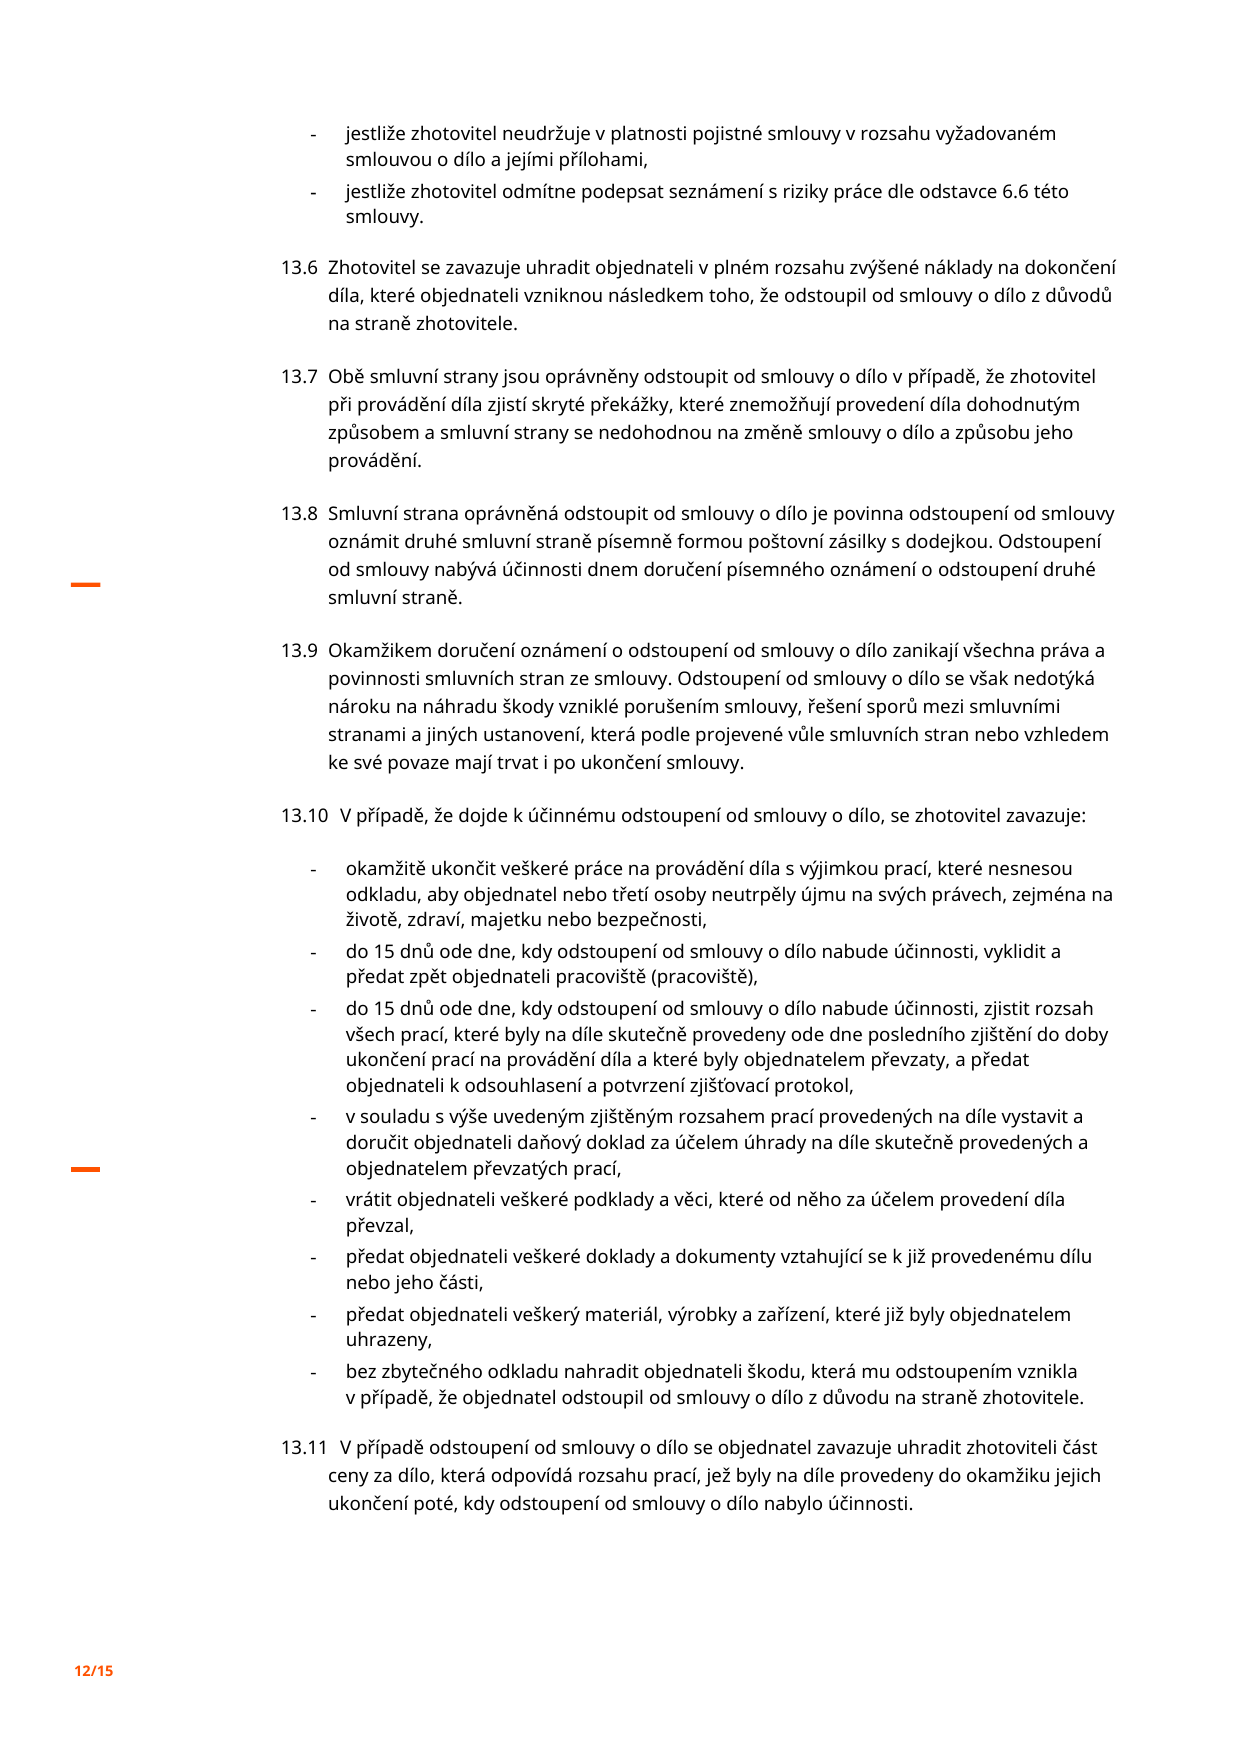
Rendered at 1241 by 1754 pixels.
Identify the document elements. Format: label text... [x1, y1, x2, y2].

list jestliže zhotovitel neudržuje v platnosti pojistné smlouvy v rozsahu vyžadovaném smlouvou o dílo a jejími přílohami, [310, 121, 1122, 172]
list Zhotovitel se zavazuje uhradit objednateli v plném rozsahu zvýšené náklady na dokončení díla, které objednateli vzniknou následkem toho, že odstoupil od smlouvy o dílo z důvodů na straně zhotovitele. [281, 254, 1122, 336]
list v souladu s výše uvedeným zjištěným rozsahem prací provedených na díle vystavit a doručit objednateli daňový doklad za účelem úhrady na díle skutečně provedených a objednatelem převzatých prací, [310, 1104, 1122, 1180]
list do 15 dnů ode dne, kdy odstoupení od smlouvy o dílo nabude účinnosti, vyklidit a předat zpět objednateli pracoviště (pracoviště), [310, 938, 1122, 989]
list Smluvní strana oprávněná odstoupit od smlouvy o dílo je povinna odstoupení od smlouvy oznámit druhé smluvní straně písemně formou poštovní zásilky s dodejkou. Odstoupení od smlouvy nabývá účinnosti dnem doručení písemného oznámení o odstoupení druhé smluvní straně. [281, 500, 1122, 610]
list okamžitě ukončit veškeré práce na provádění díla s výjimkou prací, které nesnesou odkladu, aby objednatel nebo třetí osoby neutrpěly újmu na svých právech, zejména na životě, zdraví, majetku nebo bezpečnosti, [310, 855, 1122, 932]
list bez zbytečného odkladu nahradit objednateli škodu, která mu odstoupením vznikla v případě, že objednatel odstoupil od smlouvy o dílo z důvodu na straně zhotovitele. [310, 1358, 1122, 1409]
list vrátit objednateli veškeré podklady a věci, které od něho za účelem provedení díla převzal, [310, 1187, 1122, 1238]
list předat objednateli veškerý materiál, výrobky a zařízení, které již byly objednatelem uhrazeny, [310, 1301, 1122, 1352]
list Obě smluvní strany jsou oprávněny odstoupit od smlouvy o dílo v případě, že zhotovitel při provádění díla zjistí skryté překážky, které znemožňují provedení díla dohodnutým způsobem a smluvní strany se nedohodnou na změně smlouvy o dílo a způsobu jeho provádění. [281, 363, 1122, 473]
list jestliže zhotovitel odmítne podepsat seznámení s riziky práce dle odstavce 6.6 této smlouvy. [310, 178, 1122, 229]
list V případě odstoupení od smlouvy o dílo se objednatel zavazuje uhradit zhotoviteli část ceny za dílo, která odpovídá rozsahu prací, jež byly na díle provedeny do okamžiku jejich ukončení poté, kdy odstoupení od smlouvy o dílo nabylo účinnosti. [281, 1434, 1122, 1516]
list Okamžikem doručení oznámení o odstoupení od smlouvy o dílo zanikají všechna práva a povinnosti smluvních stran ze smlouvy. Odstoupení od smlouvy o dílo se však nedotýká nároku na náhradu škody vzniklé porušením smlouvy, řešení sporů mezi smluvními stranami a jiných ustanovení, která podle projevené vůle smluvních stran nebo vzhledem ke své povaze mají trvat i po ukončení smlouvy. [281, 637, 1122, 775]
list předat objednateli veškeré doklady a dokumenty vztahující se k již provedenému dílu nebo jeho části, [310, 1244, 1122, 1295]
list V případě, že dojde k účinnému odstoupení od smlouvy o dílo, se zhotovitel zavazuje: [281, 802, 1122, 828]
list do 15 dnů ode dne, kdy odstoupení od smlouvy o dílo nabude účinnosti, zjistit rozsah všech prací, které byly na díle skutečně provedeny ode dne posledního zjištění do doby ukončení prací na provádění díla a které byly objednatelem převzaty, a předat objednateli k odsouhlasení a potvrzení zjišťovací protokol, [310, 995, 1122, 1097]
